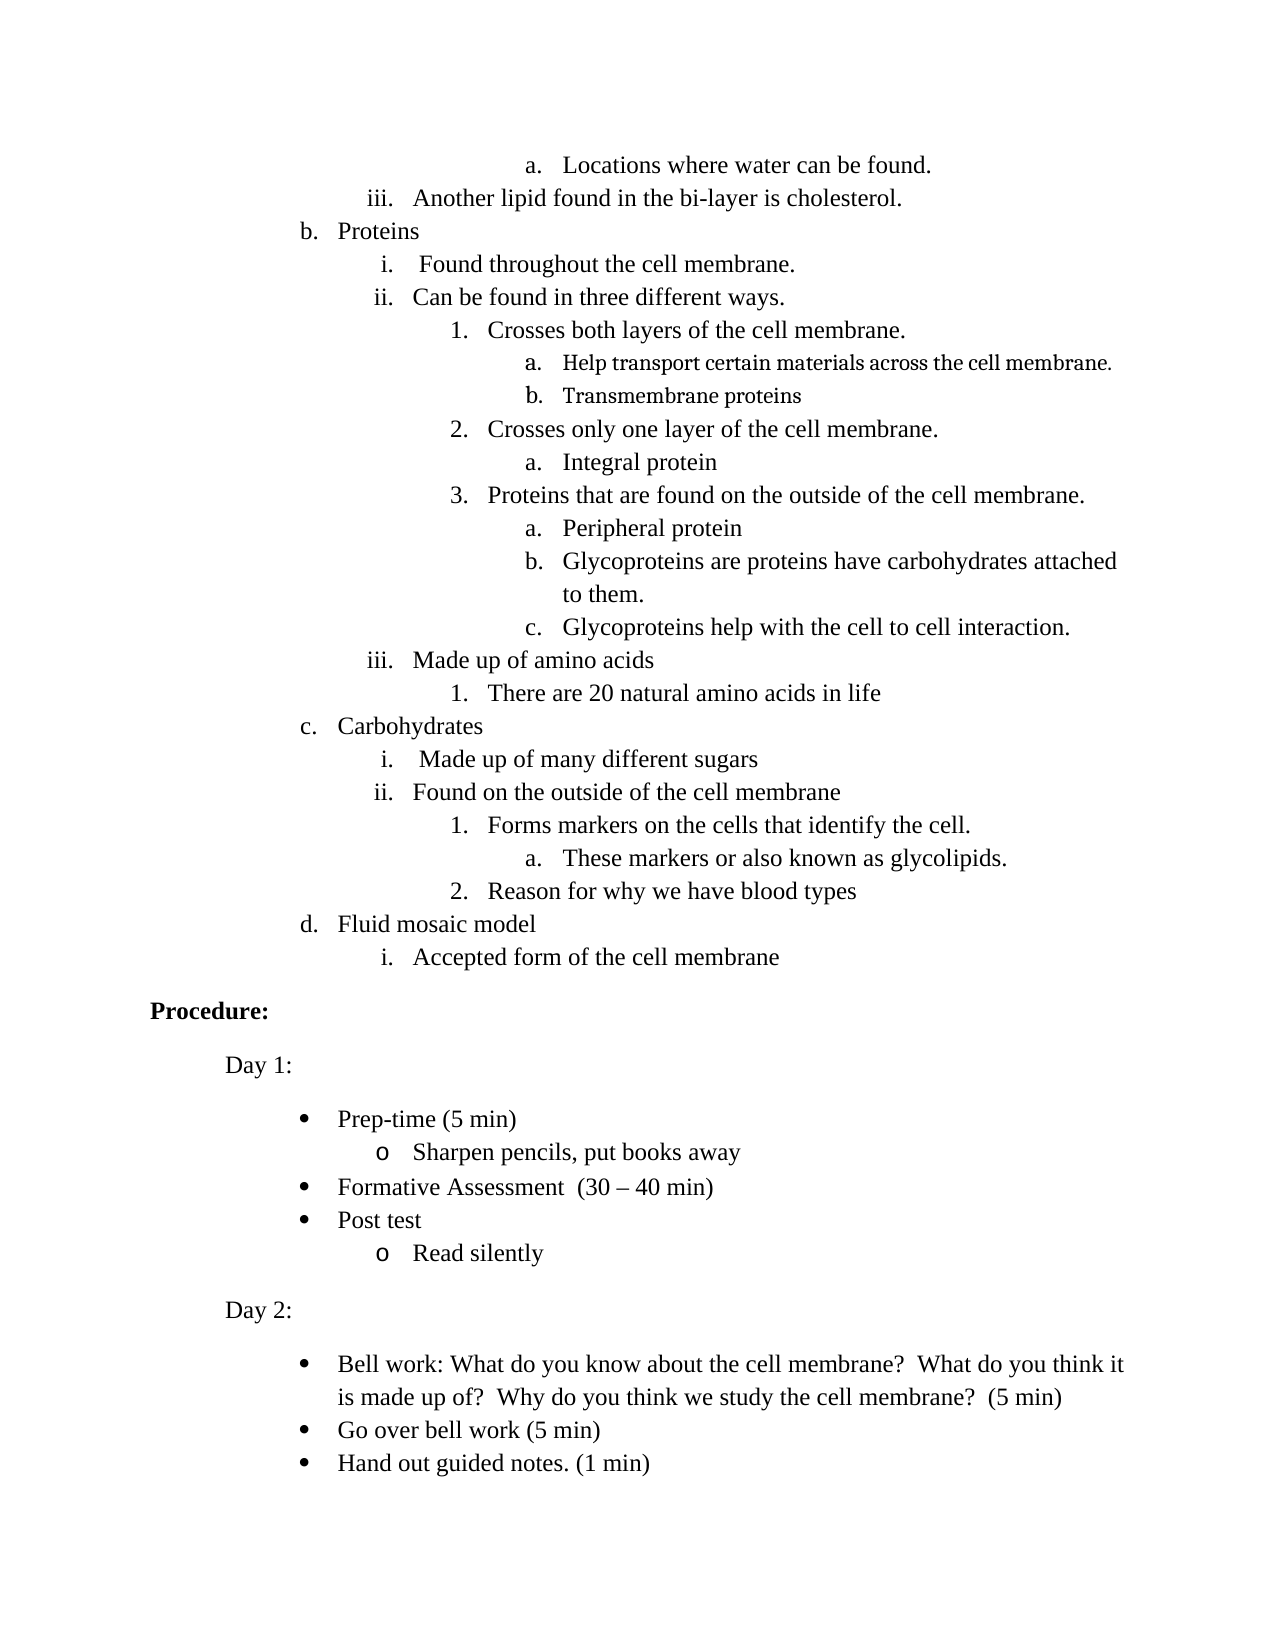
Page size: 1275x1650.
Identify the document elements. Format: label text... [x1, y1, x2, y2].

text Procedure: [150, 996, 1125, 1025]
list Crosses only one layer of the cell membrane. [450, 414, 1125, 443]
list Fluid mosaic model [300, 909, 1125, 938]
list Accepted form of the cell membrane [394, 942, 1125, 971]
list Proteins that are found on the outside of the cell membrane. [450, 480, 1125, 509]
list These markers or also known as glycolipids. [525, 843, 1125, 872]
list Found on the outside of the cell membrane [394, 777, 1125, 806]
list Locations where water can be found. [525, 150, 1125, 179]
list Peripheral protein [525, 513, 1125, 542]
list Hand out guided notes. (1 min) [300, 1448, 1125, 1476]
list Read silently [375, 1238, 1125, 1269]
list Proteins [300, 216, 1125, 245]
list Made up of amino acids [394, 645, 1125, 674]
list Another lipid found in the bi-layer is cholesterol. [394, 183, 1125, 212]
text Day 1: [150, 1050, 1125, 1079]
list Help transport certain materials across the cell membrane. [525, 348, 1125, 377]
list Carbohydrates [300, 711, 1125, 740]
list Go over bell work (5 min) [300, 1415, 1125, 1443]
list Post test [300, 1206, 1125, 1234]
list Formative Assessment (30 – 40 min) [300, 1172, 1125, 1201]
list There are 20 natural amino acids in life [450, 678, 1125, 707]
list Glycoproteins are proteins have carbohydrates attached to them. [525, 546, 1125, 608]
text Day 2: [150, 1295, 1125, 1323]
list Forms markers on the cells that identify the cell. [450, 810, 1125, 839]
list Can be found in three different ways. [394, 282, 1125, 311]
list Found throughout the cell membrane. [394, 249, 1125, 278]
list Glycoproteins help with the cell to cell interaction. [525, 612, 1125, 641]
list Made up of many different sugars [394, 744, 1125, 773]
list Sharpen pencils, put books away [375, 1137, 1125, 1168]
list Integral protein [525, 447, 1125, 476]
list Prep-time (5 min) [300, 1104, 1125, 1133]
list Crosses both layers of the cell membrane. [450, 315, 1125, 344]
list Reason for why we have blood types [450, 876, 1125, 905]
list Bell work: What do you know about the cell membrane? What do you think it is made up of? Why do you think we study the cell membrane? (5 min) [300, 1349, 1125, 1410]
list Transmembrane proteins [525, 381, 1125, 410]
